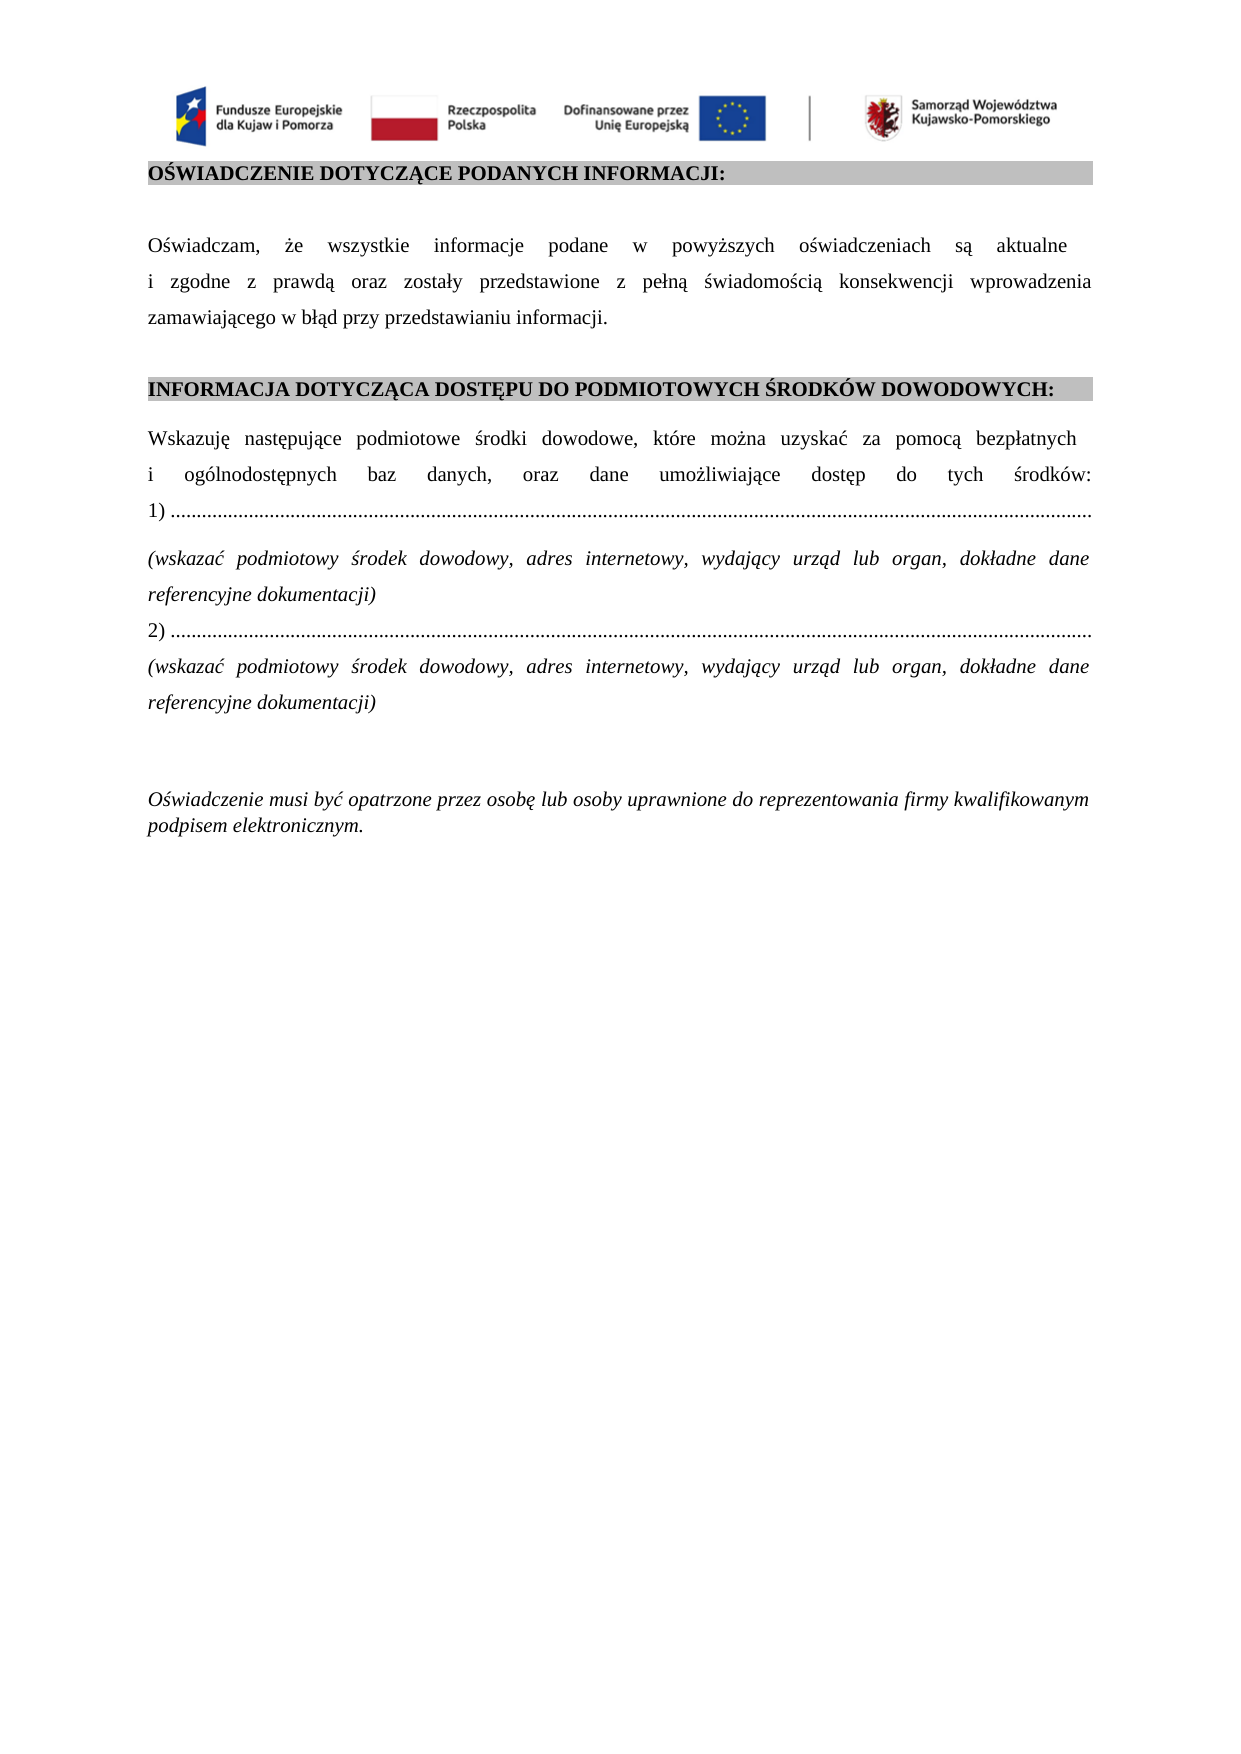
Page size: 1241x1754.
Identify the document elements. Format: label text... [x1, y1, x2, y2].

text Oświadczenie musi być opatrzone przez osobę lub osoby uprawnione do reprezentowania firmy kwalifikowanym podpisem elektronicznym. [148, 787, 1093, 837]
text Wskazuję następujące podmiotowe środki dowodowe, które można uzyskać za pomocą bezpłatnych i ogólnodostępnych baz danych, oraz dane umożliwiające dostęp do tych środków: 1) ................................................................................................................................................................................. [148, 426, 1093, 522]
text (wskazać podmiotowy środek dowodowy, adres internetowy, wydający urząd lub organ, dokładne dane referencyjne dokumentacji) [148, 546, 1093, 606]
picture [147, 73, 1084, 161]
text Oświadczam, że wszystkie informacje podane w powyższych oświadczeniach są aktualne i zgodne z prawdą oraz zostały przedstawione z pełną świadomością konsekwencji wprowadzenia zamawiającego w błąd przy przedstawianiu informacji. [148, 233, 1093, 329]
text OŚWIADCZENIE DOTYCZĄCE PODANYCH INFORMACJI: [148, 161, 1093, 185]
text 2) ................................................................................................................................................................................. [148, 618, 1093, 642]
text INFORMACJA DOTYCZĄCA DOSTĘPU DO PODMIOTOWYCH ŚRODKÓW DOWODOWYCH: [148, 377, 1093, 401]
text (wskazać podmiotowy środek dowodowy, adres internetowy, wydający urząd lub organ, dokładne dane referencyjne dokumentacji) [148, 654, 1093, 714]
